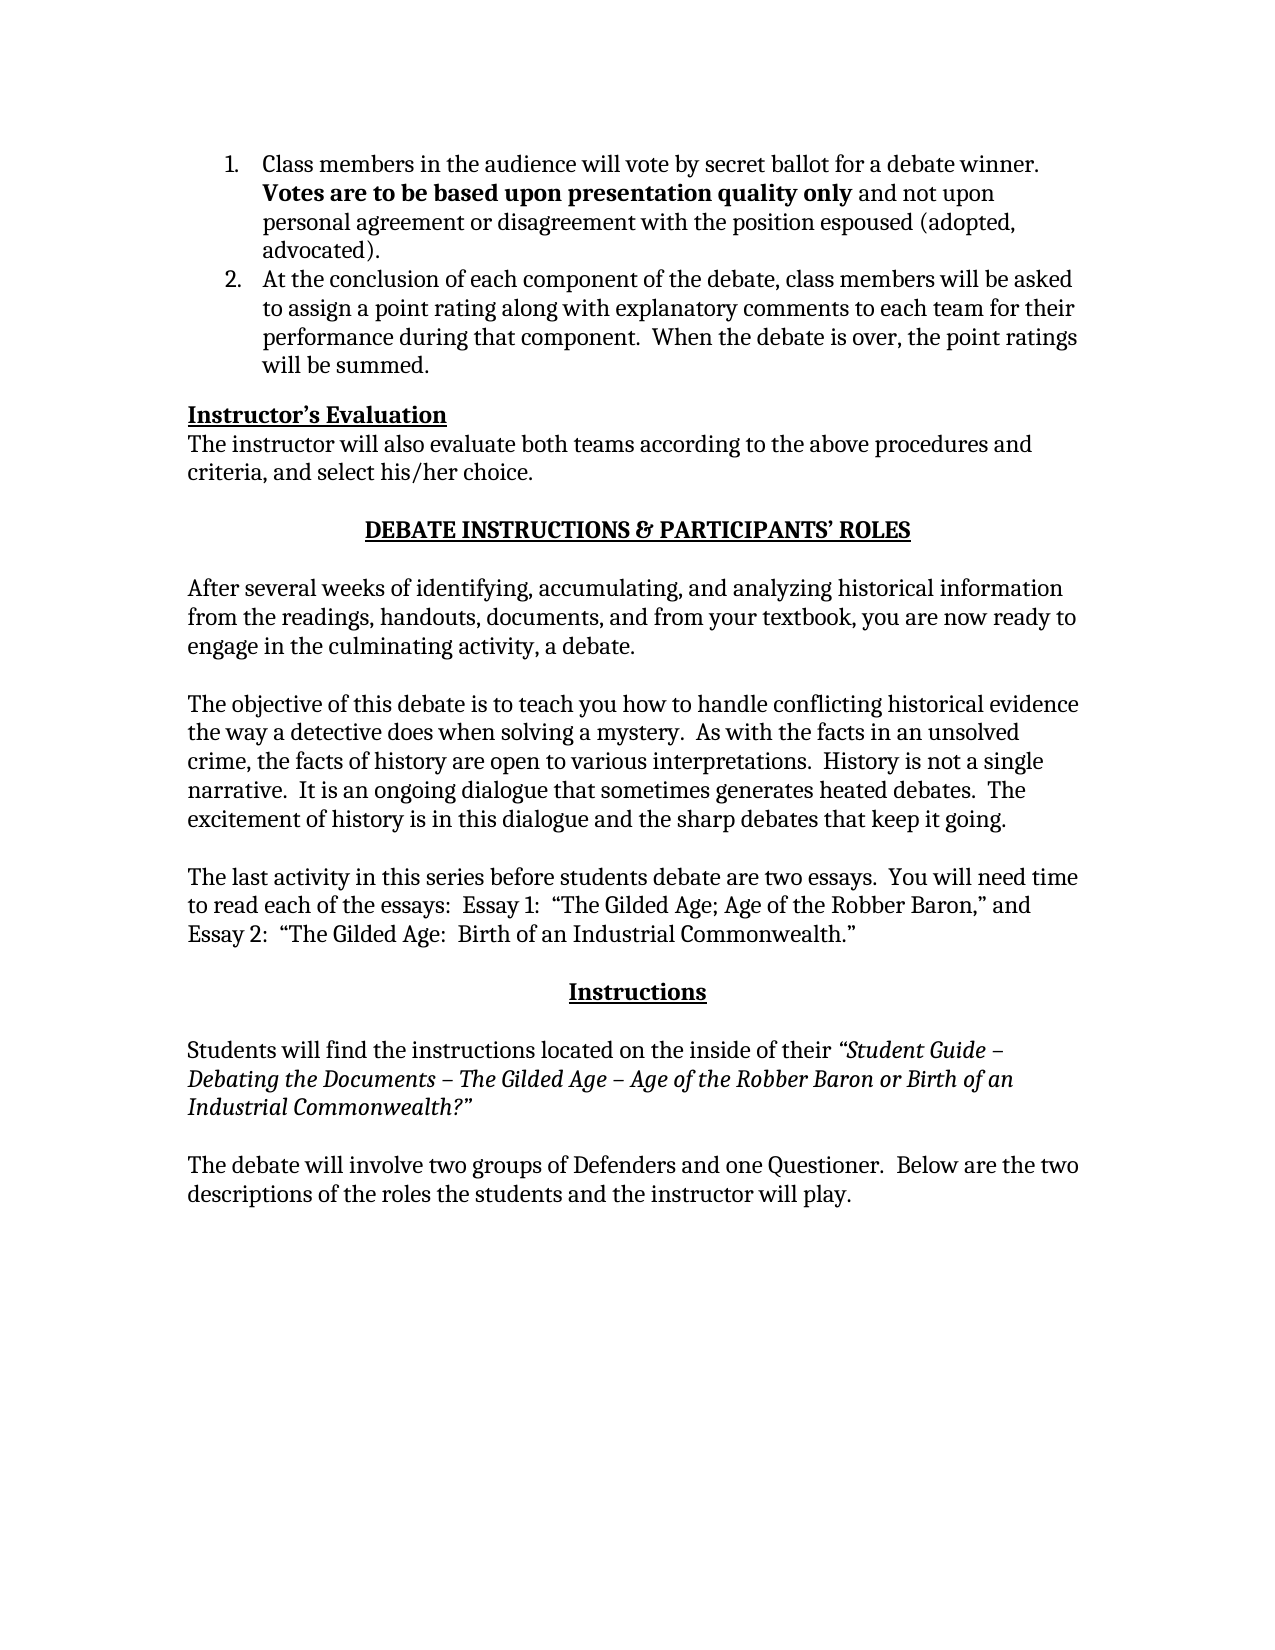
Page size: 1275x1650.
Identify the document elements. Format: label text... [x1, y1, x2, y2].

text The debate will involve two groups of Defenders and one Questioner. Below are the two descriptions of the roles the students and the instructor will play. [187, 1151, 1087, 1209]
text The instructor will also evaluate both teams according to the above procedures and criteria, and select his/her choice. [187, 429, 1087, 487]
list Class members in the audience will vote by secret ballot for a debate winner. Votes are to be based upon presentation quality only and not upon personal agreement or disagreement with the position espoused (adopted, advocated). [225, 150, 1087, 265]
text Instructions [187, 978, 1087, 1007]
list At the conclusion of each component of the debate, class members will be asked to assign a point rating along with explanatory comments to each team for their performance during that component. When the debate is over, the point ratings will be summed. [225, 265, 1087, 380]
text Students will find the instructions located on the inside of their “Student Guide – Debating the Documents – The Gilded Age – Age of the Robber Baron or Birth of an Industrial Commonwealth?” [187, 1036, 1087, 1122]
text The last activity in this series before students debate are two essays. You will need time to read each of the essays: Essay 1: “The Gilded Age; Age of the Robber Baron,” and Essay 2: “The Gilded Age: Birth of an Industrial Commonwealth.” [187, 862, 1087, 949]
text The objective of this debate is to teach you how to handle conflicting historical evidence the way a detective does when solving a mystery. As with the facts in an unsolved crime, the facts of history are open to various interpretations. History is not a single narrative. It is an ongoing dialogue that sometimes generates heated debates. The excitement of history is in this dialogue and the sharp debates that keep it going. [187, 689, 1087, 833]
text After several weeks of identifying, accumulating, and analyzing historical information from the readings, handouts, documents, and from your textbook, you are now ready to engage in the culminating activity, a debate. [187, 574, 1087, 660]
text Instructor’s Evaluation [187, 401, 1087, 429]
text DEBATE INSTRUCTIONS & PARTICIPANTS’ ROLES [187, 516, 1087, 545]
